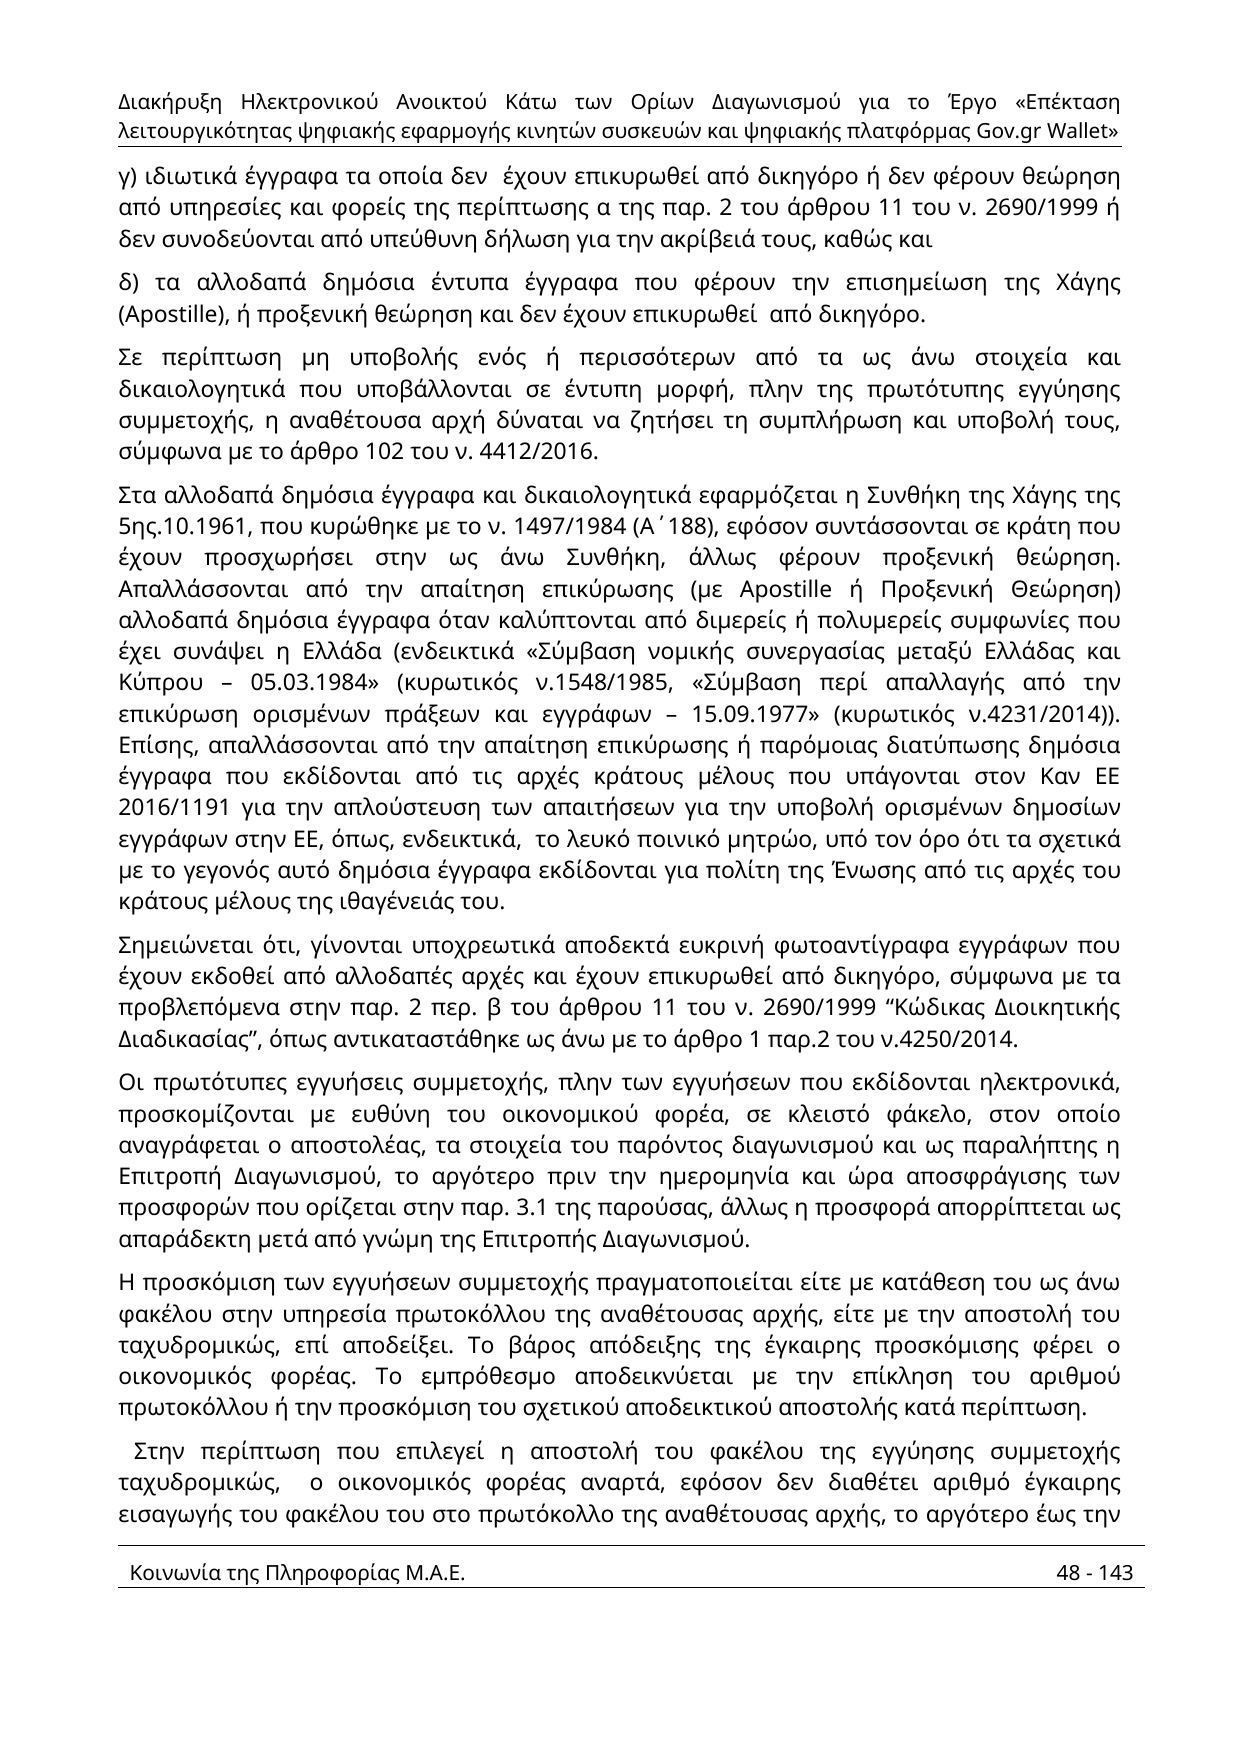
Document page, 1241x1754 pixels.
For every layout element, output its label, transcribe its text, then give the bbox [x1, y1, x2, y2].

text Η προσκόμιση των εγγυήσεων συμμετοχής πραγματοποιείται είτε με κατάθεση του ως άνω φακέλου στην υπηρεσία πρωτοκόλλου της αναθέτουσας αρχής, είτε με την αποστολή του ταχυδρομικώς, επί αποδείξει. Το βάρος απόδειξης της έγκαιρης προσκόμισης φέρει ο οικονομικός φορέας. Το εμπρόθεσμο αποδεικνύεται με την επίκληση του αριθμού πρωτοκόλλου ή την προσκόμιση του σχετικού αποδεικτικού αποστολής κατά περίπτωση. [118, 1266, 1122, 1422]
text δ) τα αλλοδαπά δημόσια έντυπα έγγραφα που φέρουν την επισημείωση της Χάγης (Apostille), ή προξενική θεώρηση και δεν έχουν επικυρωθεί από δικηγόρο. [118, 266, 1122, 329]
text γ) ιδιωτικά έγγραφα τα οποία δεν έχουν επικυρωθεί από δικηγόρο ή δεν φέρουν θεώρηση από υπηρεσίες και φορείς της περίπτωσης α της παρ. 2 του άρθρου 11 του ν. 2690/1999 ή δεν συνοδεύονται από υπεύθυνη δήλωση για την ακρίβειά τους, καθώς και [118, 160, 1122, 254]
text Στα αλλοδαπά δημόσια έγγραφα και δικαιολογητικά εφαρμόζεται η Συνθήκη της Χάγης της 5ης.10.1961, που κυρώθηκε με το ν. 1497/1984 (Α΄188), εφόσον συντάσσονται σε κράτη που έχουν προσχωρήσει στην ως άνω Συνθήκη, άλλως φέρουν προξενική θεώρηση. Απαλλάσσονται από την απαίτηση επικύρωσης (με Apostille ή Προξενική Θεώρηση) αλλοδαπά δημόσια έγγραφα όταν καλύπτονται από διμερείς ή πολυμερείς συμφωνίες που έχει συνάψει η Ελλάδα (ενδεικτικά «Σύμβαση νομικής συνεργασίας μεταξύ Ελλάδας και Κύπρου – 05.03.1984» (κυρωτικός ν.1548/1985, «Σύμβαση περί απαλλαγής από την επικύρωση ορισμένων πράξεων και εγγράφων – 15.09.1977» (κυρωτικός ν.4231/2014)). Επίσης, απαλλάσσονται από την απαίτηση επικύρωσης ή παρόμοιας διατύπωσης δημόσια έγγραφα που εκδίδονται από τις αρχές κράτους μέλους που υπάγονται στον Καν ΕΕ 2016/1191 για την απλούστευση των απαιτήσεων για την υποβολή ορισμένων δημοσίων εγγράφων στην ΕΕ, όπως, ενδεικτικά, το λευκό ποινικό μητρώο, υπό τον όρο ότι τα σχετικά με το γεγονός αυτό δημόσια έγγραφα εκδίδονται για πολίτη της Ένωσης από τις αρχές του κράτους μέλους της ιθαγένειάς του. [118, 479, 1122, 916]
text Σε περίπτωση μη υποβολής ενός ή περισσότερων από τα ως άνω στοιχεία και δικαιολογητικά που υποβάλλονται σε έντυπη μορφή, πλην της πρωτότυπης εγγύησης συμμετοχής, η αναθέτουσα αρχή δύναται να ζητήσει τη συμπλήρωση και υποβολή τους, σύμφωνα με το άρθρο 102 του ν. 4412/2016. [118, 341, 1122, 466]
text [118, 1435, 1122, 1529]
text Οι πρωτότυπες εγγυήσεις συμμετοχής, πλην των εγγυήσεων που εκδίδονται ηλεκτρονικά, προσκομίζονται με ευθύνη του οικονομικού φορέα, σε κλειστό φάκελο, στον οποίο αναγράφεται ο αποστολέας, τα στοιχεία του παρόντος διαγωνισμού και ως παραλήπτης η Επιτροπή Διαγωνισμού, το αργότερο πριν την ημερομηνία και ώρα αποσφράγισης των προσφορών που ορίζεται στην παρ. 3.1 της παρούσας, άλλως η προσφορά απορρίπτεται ως απαράδεκτη μετά από γνώμη της Επιτροπής Διαγωνισμού. [118, 1066, 1122, 1254]
text Σημειώνεται ότι, γίνονται υποχρεωτικά αποδεκτά ευκρινή φωτοαντίγραφα εγγράφων που έχουν εκδοθεί από αλλοδαπές αρχές και έχουν επικυρωθεί από δικηγόρο, σύμφωνα με τα προβλεπόμενα στην παρ. 2 περ. β του άρθρου 11 του ν. 2690/1999 “Κώδικας Διοικητικής Διαδικασίας”, όπως αντικαταστάθηκε ως άνω με το άρθρο 1 παρ.2 του ν.4250/2014. [118, 929, 1122, 1054]
